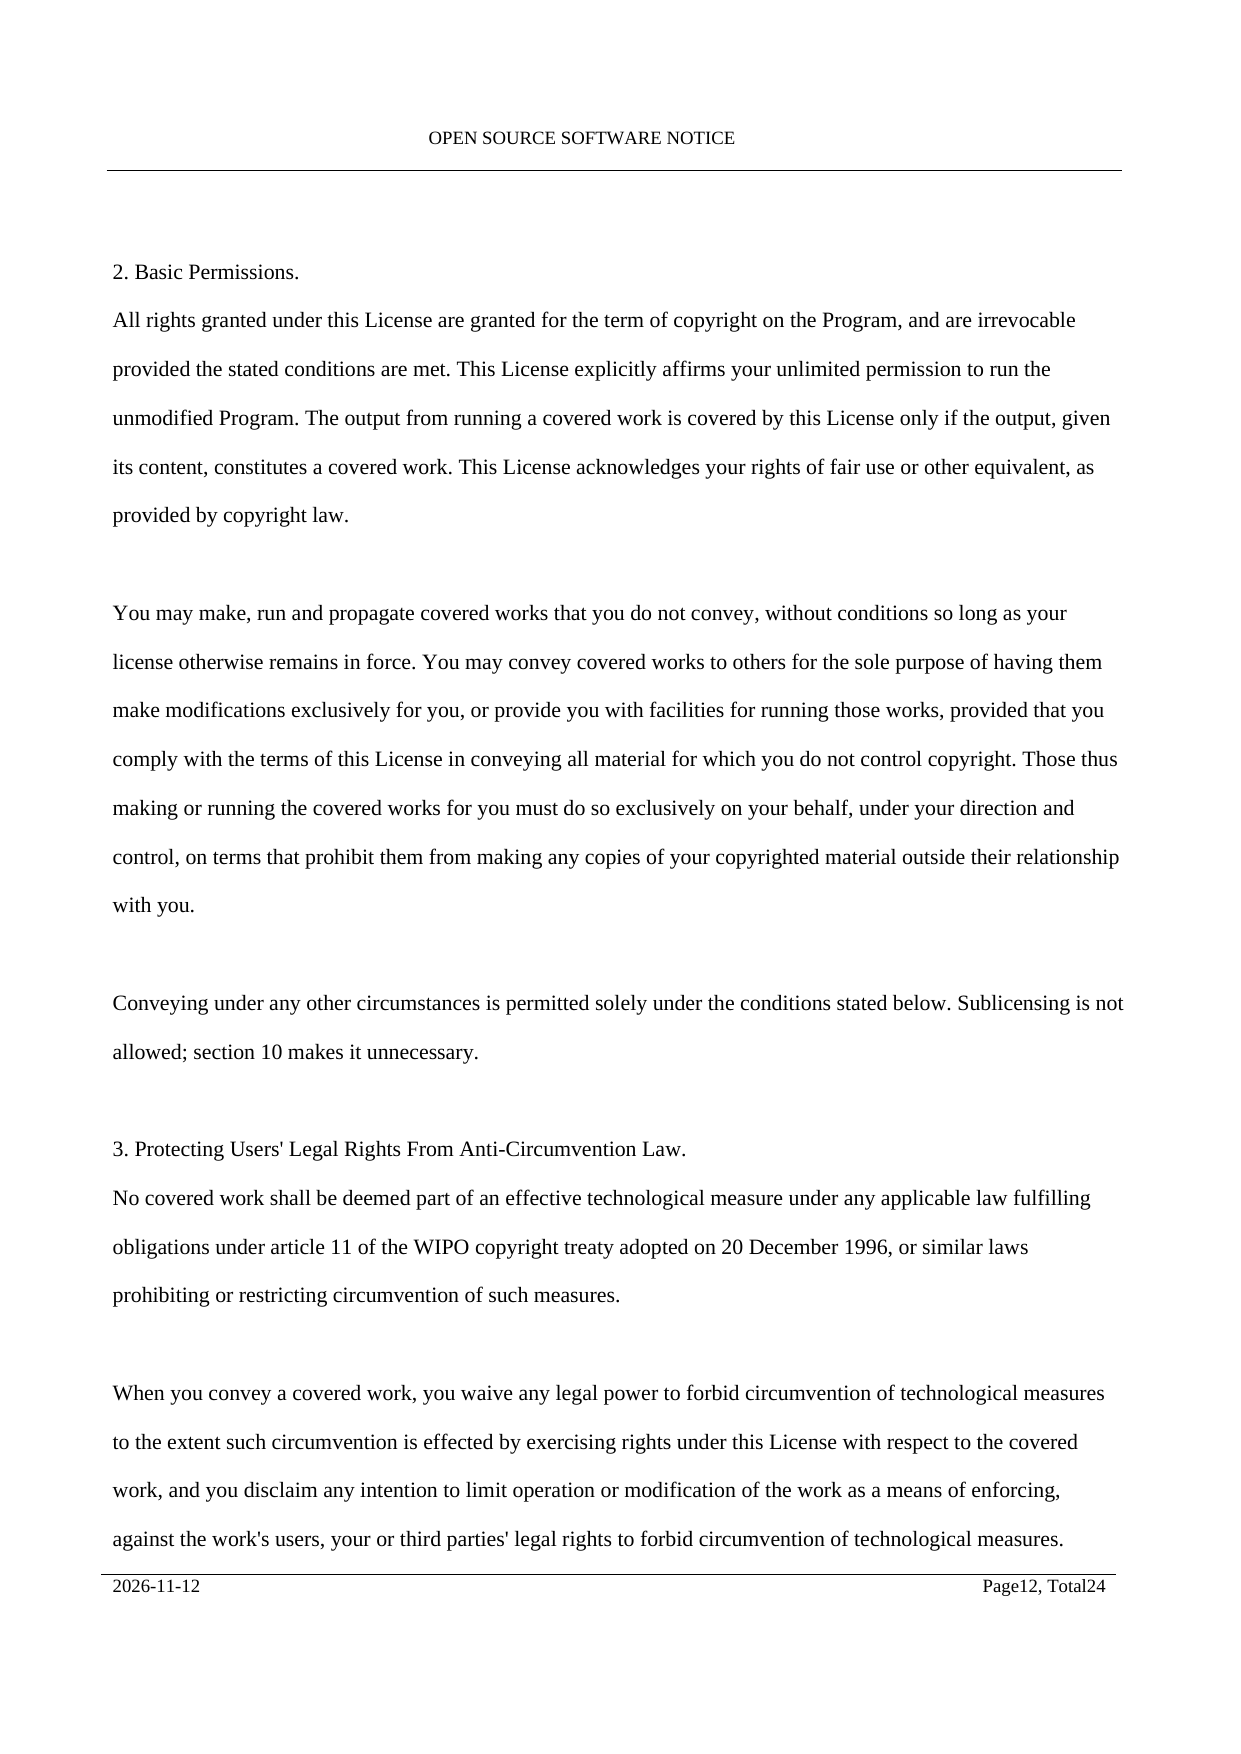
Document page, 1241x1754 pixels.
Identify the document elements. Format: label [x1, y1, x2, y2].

text [112, 206, 1128, 1555]
